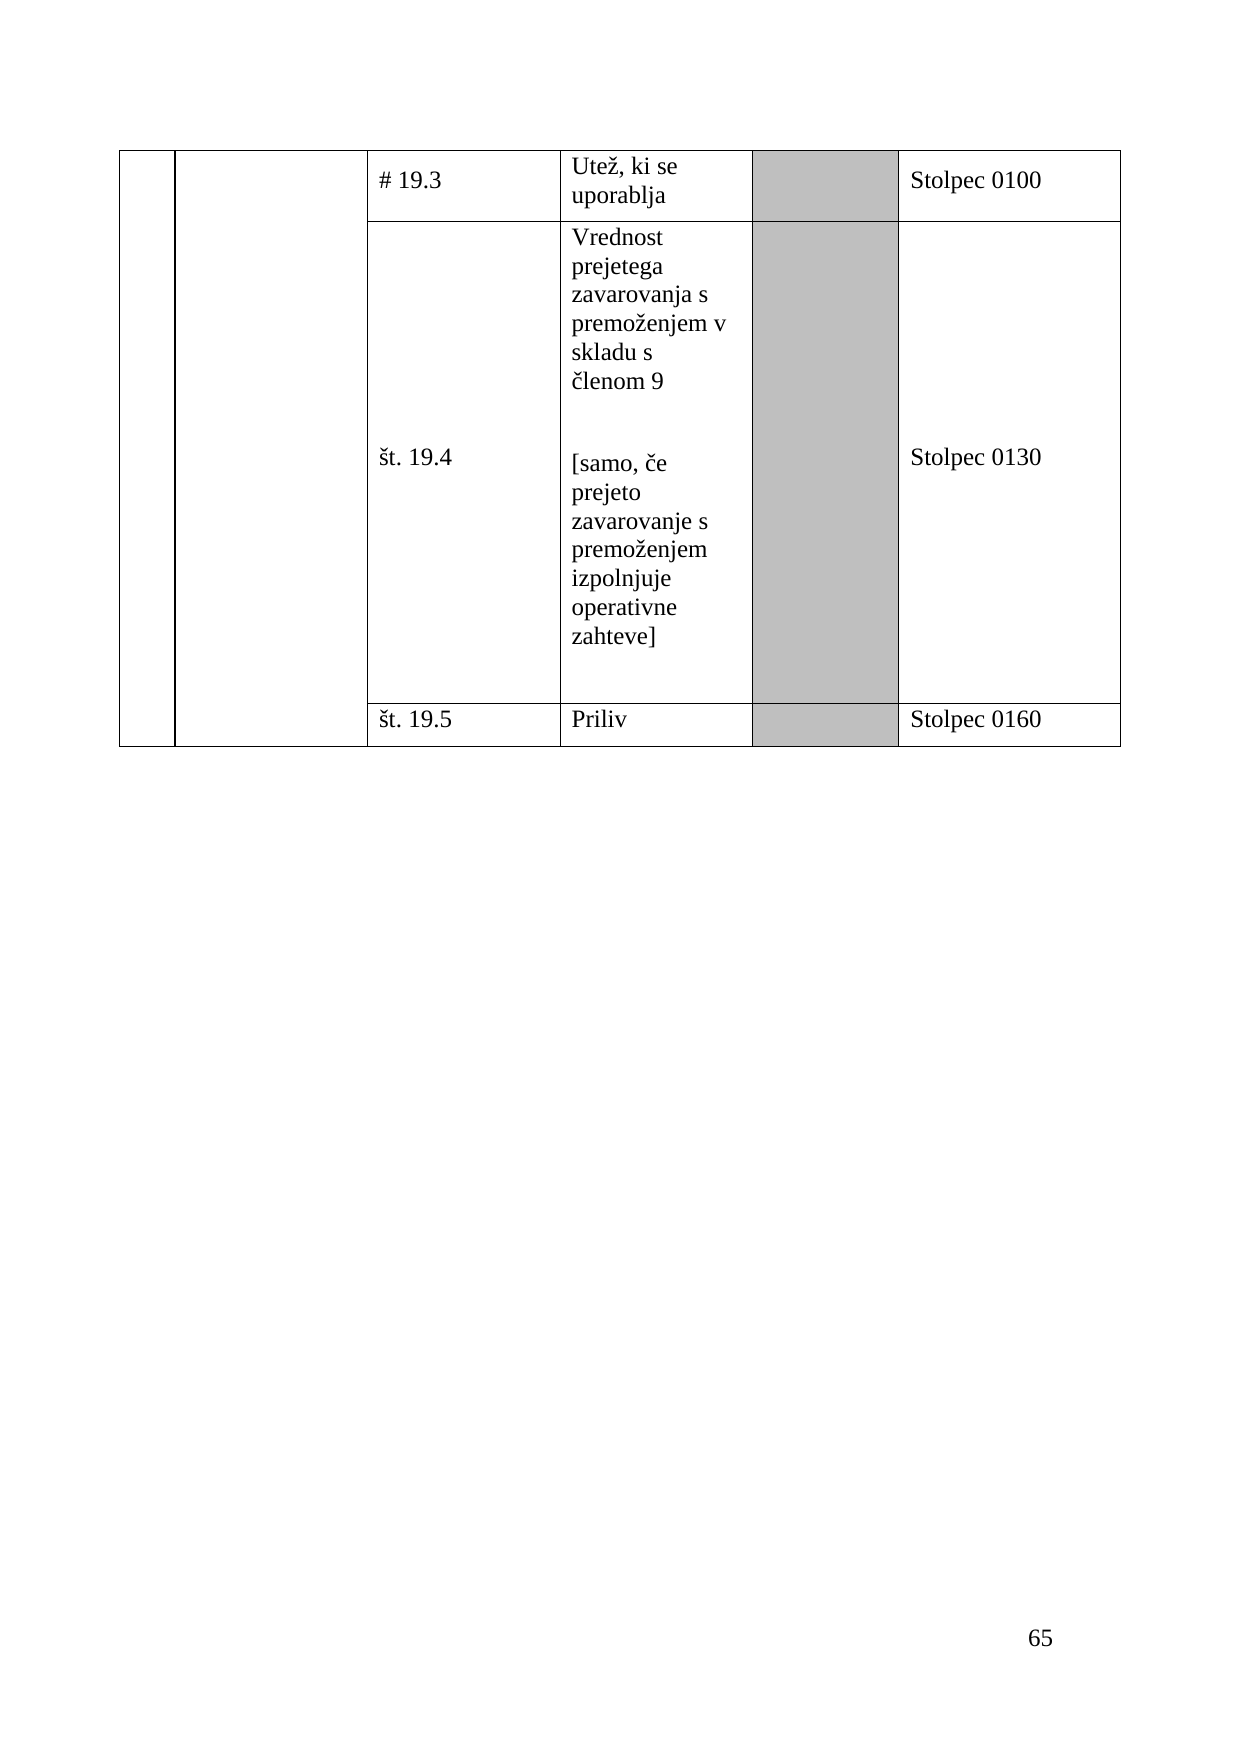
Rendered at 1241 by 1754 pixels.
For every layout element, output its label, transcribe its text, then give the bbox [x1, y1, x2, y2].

table_cell [753, 222, 898, 703]
table_cell Vrednost prejetega zavarovanja s premoženjem v skladu s členom 9 [samo, če prejeto zavarovanje s premoženjem izpolnjuje operativne zahteve] [561, 222, 752, 703]
table_cell [753, 151, 898, 221]
table_cell Stolpec 0130 [899, 222, 1120, 703]
table_cell # 19.3 [368, 151, 560, 221]
table_cell Stolpec 0100 [899, 151, 1120, 221]
table_cell št. 19.5 [368, 704, 560, 746]
table_cell Utež, ki se uporablja [561, 151, 752, 221]
table_cell Stolpec 0160 [899, 704, 1120, 746]
table_cell št. 19.4 [368, 222, 560, 703]
table_cell [753, 704, 898, 746]
table_cell Priliv [561, 704, 752, 746]
